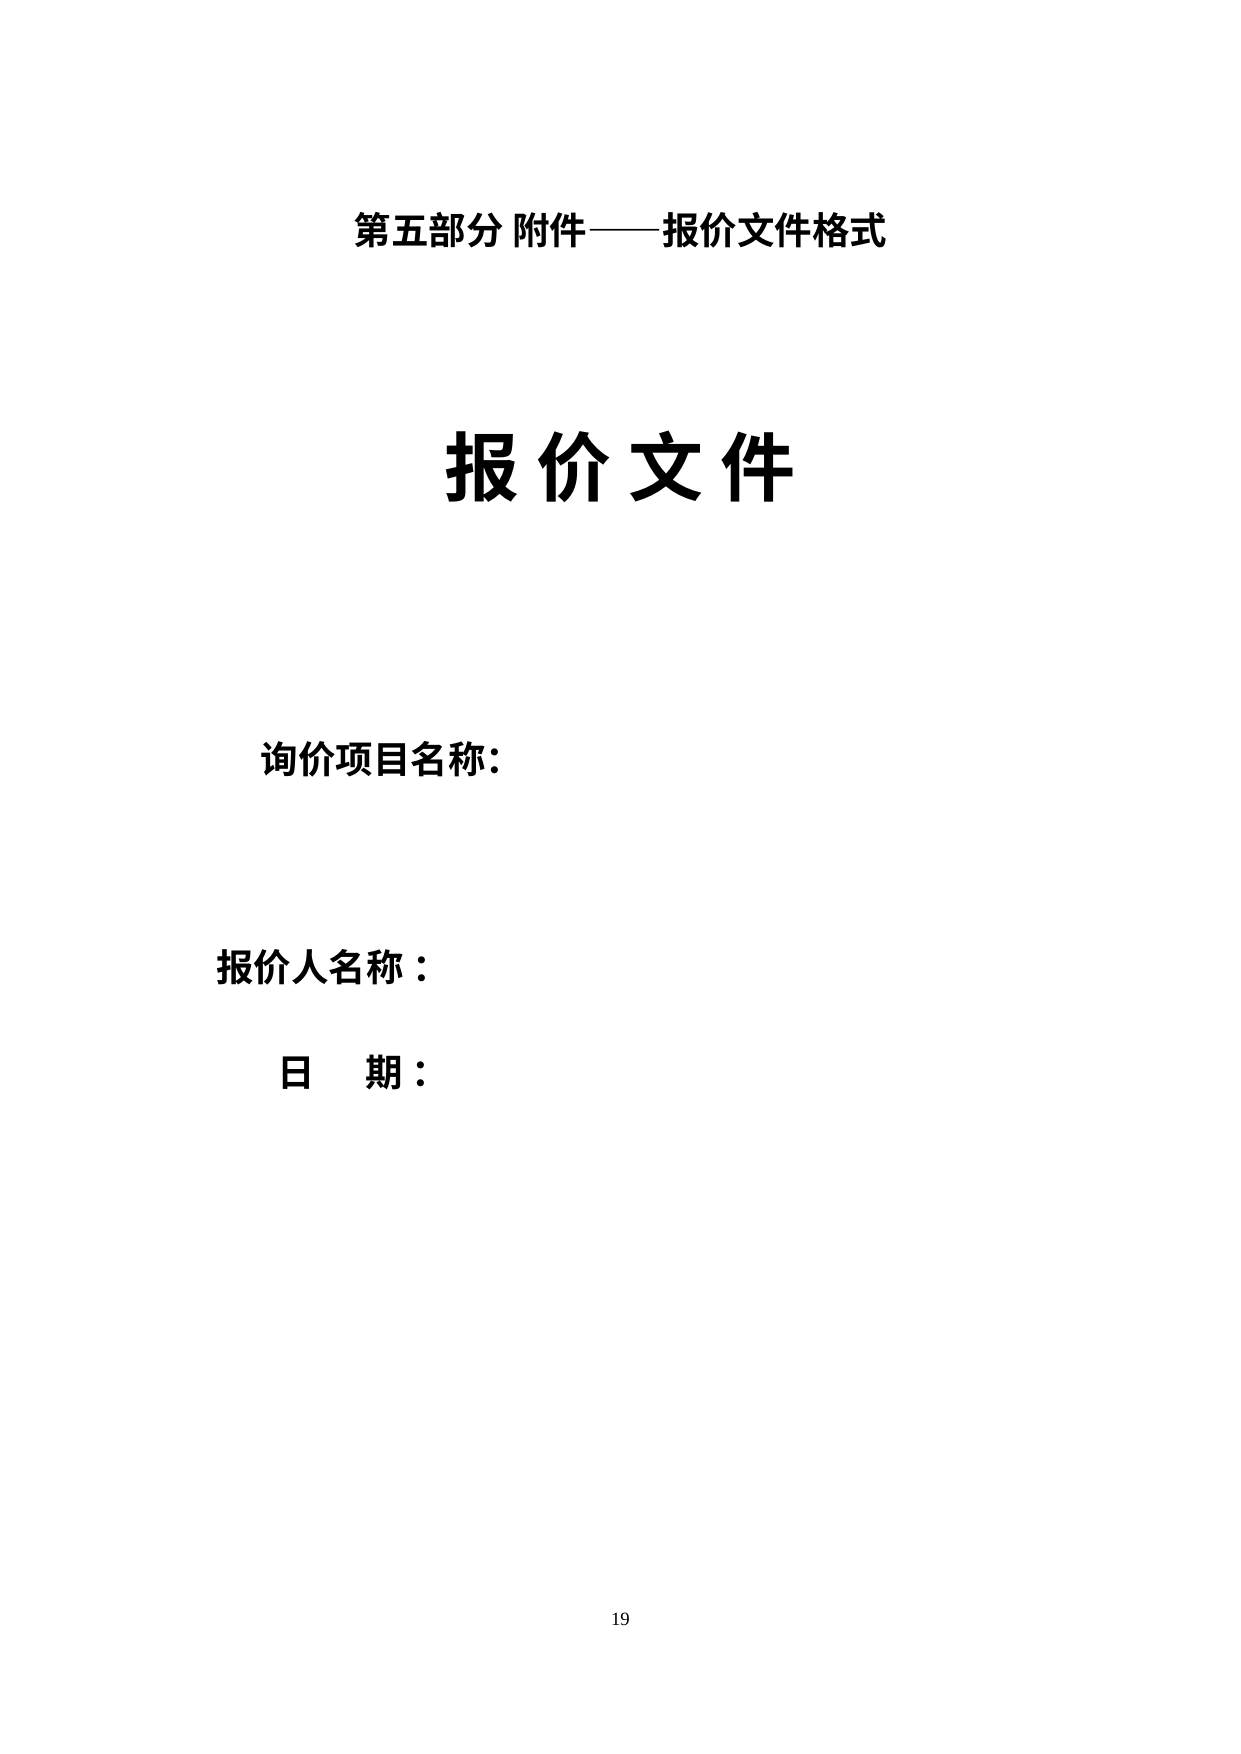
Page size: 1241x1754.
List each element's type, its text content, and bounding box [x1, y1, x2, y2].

text 询价项目名称： [148, 730, 1092, 784]
text 报 价 文 件 [148, 408, 1092, 517]
text 报价人名称 ： [148, 937, 1092, 992]
text 日 期 ： [148, 1043, 1092, 1097]
text 第五部分 附件——报价文件格式 [148, 201, 1092, 255]
